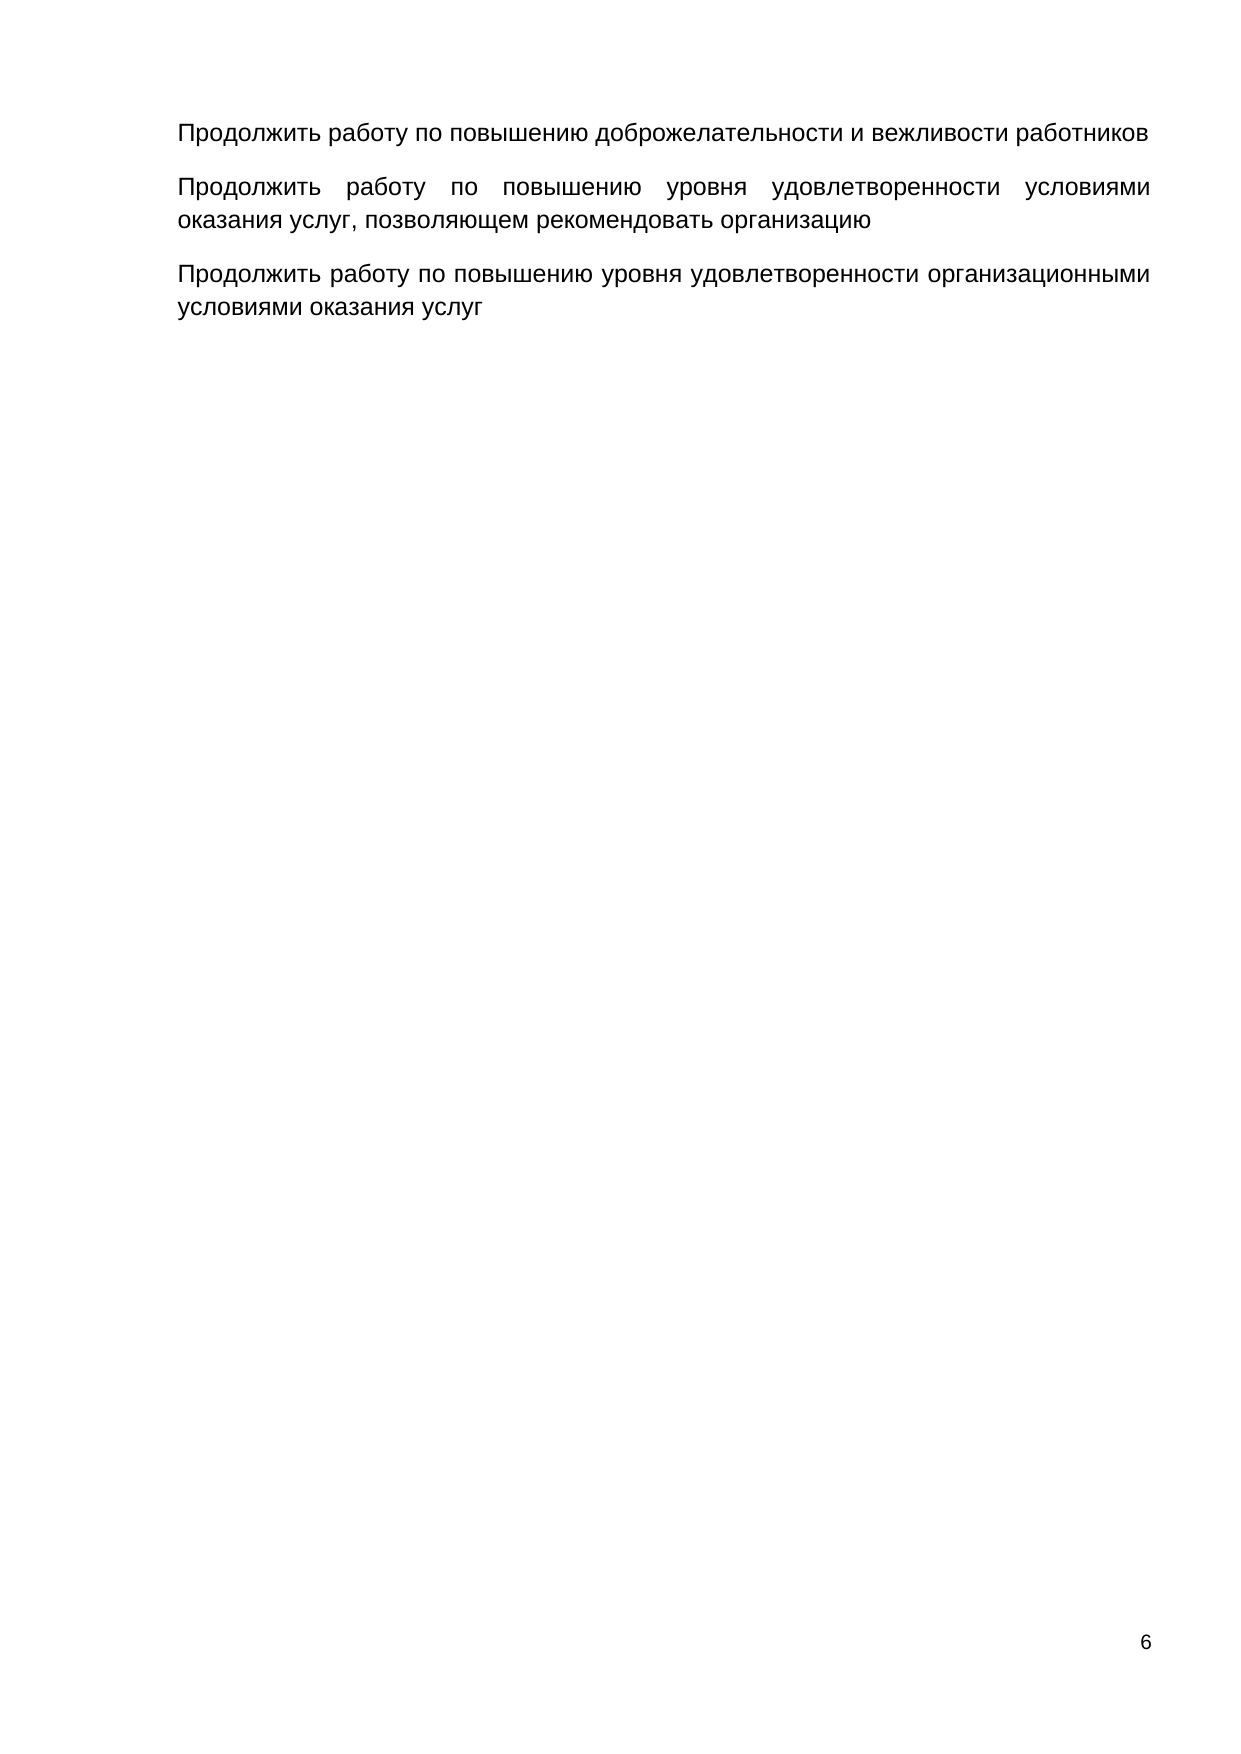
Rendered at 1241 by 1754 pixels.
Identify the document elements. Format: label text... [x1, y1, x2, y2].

text Продолжить работу по повышению уровня удовлетворенности организационными условиями оказания услуг [177, 259, 1152, 321]
text Продолжить работу по повышению уровня удовлетворенности условиями оказания услуг, позволяющем рекомендовать организацию [177, 172, 1152, 234]
text Продолжить работу по повышению доброжелательности и вежливости работников [177, 118, 1152, 147]
